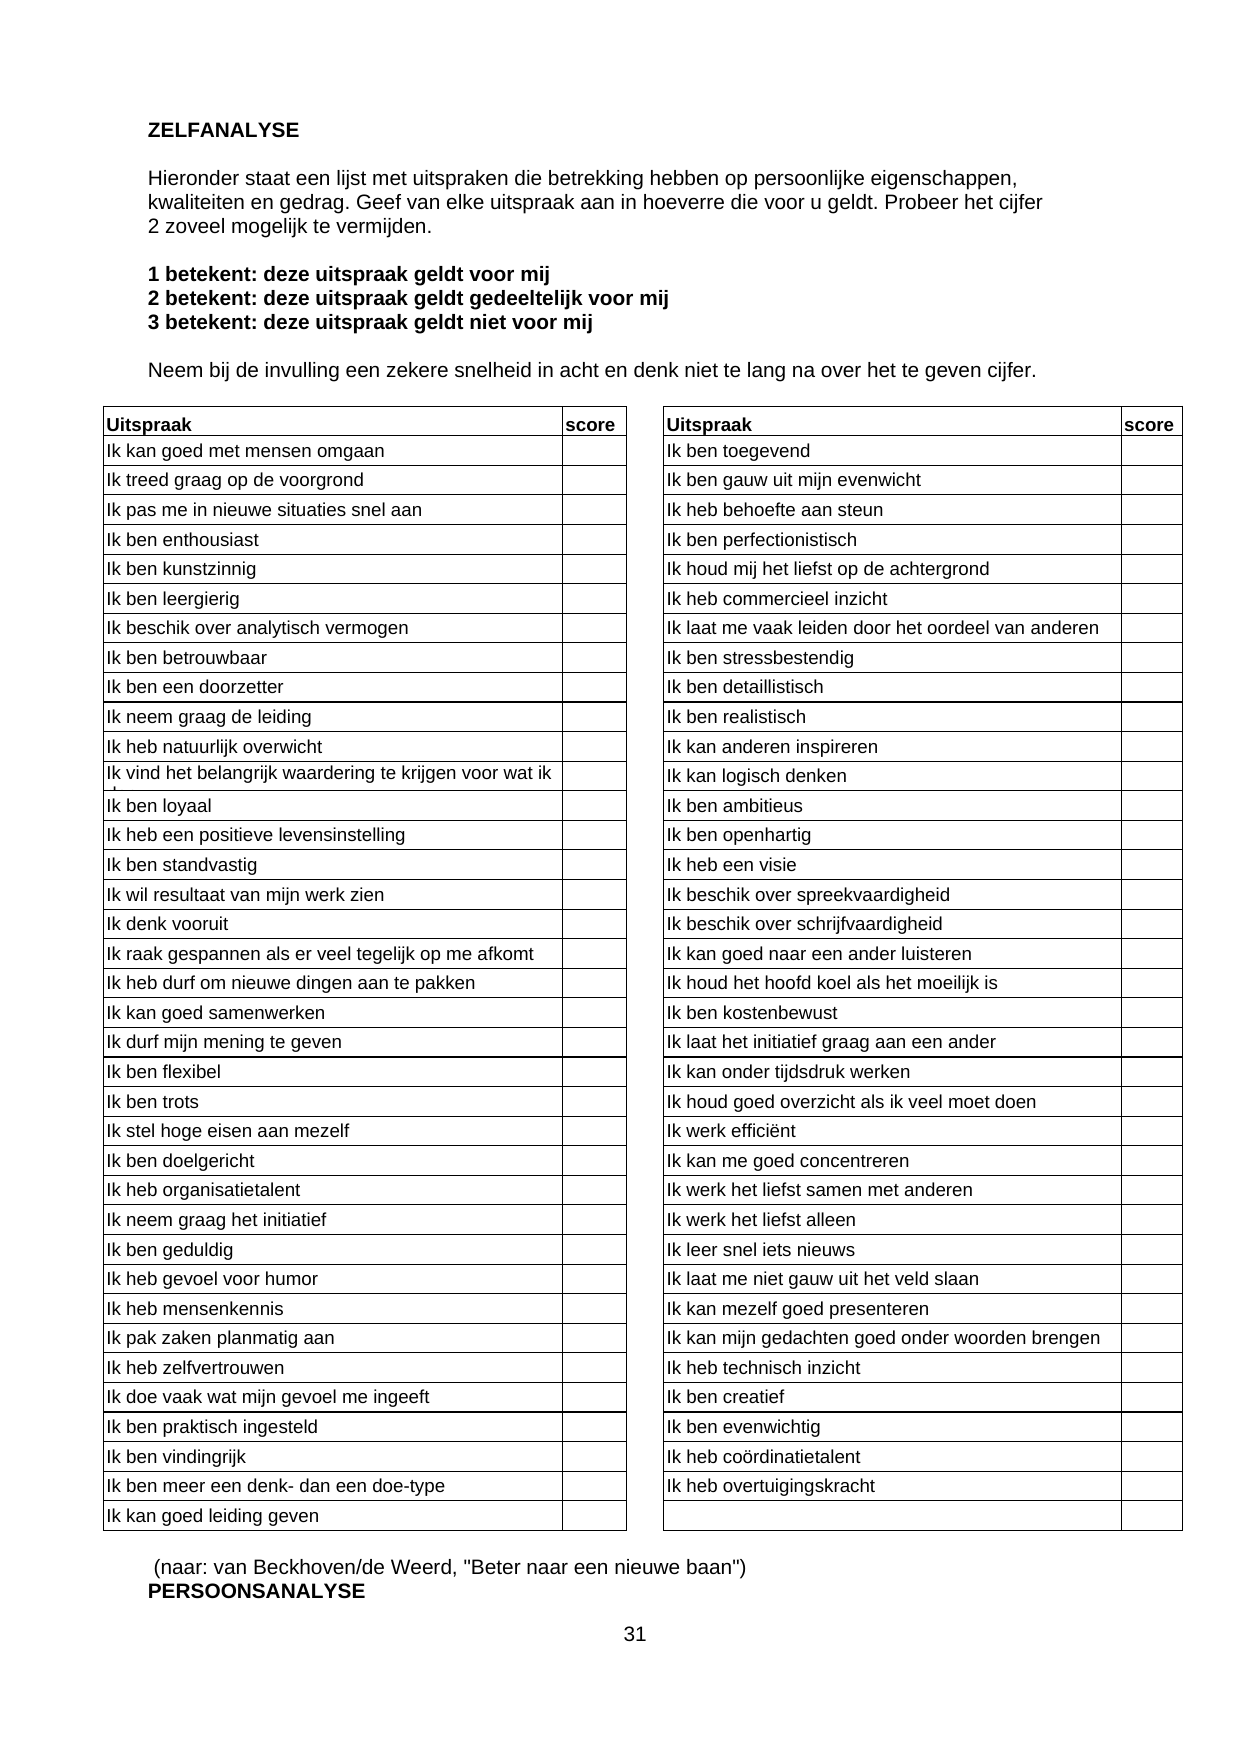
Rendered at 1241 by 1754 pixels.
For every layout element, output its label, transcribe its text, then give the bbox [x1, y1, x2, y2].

table_cell [563, 555, 626, 583]
table_cell [563, 1117, 626, 1145]
table_cell [563, 703, 626, 731]
table_cell [1122, 1146, 1182, 1175]
table_cell Ik heb coördinatietalent [664, 1442, 1121, 1471]
table_cell Ik ben flexibel [104, 1058, 562, 1086]
table_cell Ik ben betrouwbaar [104, 643, 562, 672]
table_cell [563, 910, 626, 938]
table_cell [563, 1146, 626, 1175]
text ZELFANALYSE [148, 118, 1122, 142]
table_cell Ik denk vooruit [104, 910, 562, 938]
table_cell [1122, 791, 1182, 820]
table_cell [627, 613, 663, 642]
table_cell [563, 1176, 626, 1204]
table_cell [563, 791, 626, 820]
table_cell Ik stel hoge eisen aan mezelf [104, 1117, 562, 1145]
table_cell [1122, 1235, 1182, 1263]
table_cell Ik ben enthousiast [104, 525, 562, 553]
table_cell Ik ben meer een denk- dan een doe-type [104, 1472, 562, 1500]
table_cell [1122, 1087, 1182, 1116]
table_header score [1122, 407, 1182, 435]
table_cell Ik beschik over schrijfvaardigheid [664, 910, 1121, 938]
table_cell [627, 435, 663, 465]
table_cell [1122, 1442, 1182, 1471]
table_cell Ik heb overtuigingskracht [664, 1472, 1121, 1500]
table_cell [1122, 850, 1182, 879]
table_cell [1122, 584, 1182, 613]
table_cell [1122, 969, 1182, 997]
table_cell [563, 1324, 626, 1352]
table_cell Ik kan anderen inspireren [664, 732, 1121, 761]
table_cell [1122, 555, 1182, 583]
table_cell [627, 1411, 663, 1441]
table_cell [1122, 762, 1182, 790]
table_cell Ik beschik over spreekvaardigheid [664, 880, 1121, 908]
table_cell [627, 761, 663, 790]
table_cell Ik kan goed met mensen omgaan [104, 436, 562, 465]
table_cell [1122, 1501, 1182, 1530]
table_cell [627, 879, 663, 908]
table_cell [1122, 614, 1182, 642]
table_cell [563, 1383, 626, 1411]
table_cell Ik heb een visie [664, 850, 1121, 879]
table_cell [627, 701, 663, 731]
table_cell [627, 1471, 663, 1500]
table_cell [627, 1441, 663, 1471]
table_cell Ik treed graag op de voorgrond [104, 466, 562, 494]
table_cell Ik ben ambitieus [664, 791, 1121, 820]
table_header Uitspraak [664, 407, 1121, 435]
table_cell [1122, 673, 1182, 701]
table_cell [627, 672, 663, 701]
table_cell [664, 1501, 1121, 1530]
table_cell Ik kan goed naar een ander luisteren [664, 939, 1121, 968]
table_cell [1122, 1058, 1182, 1086]
table_cell Ik heb commercieel inzicht [664, 584, 1121, 613]
table_cell [563, 732, 626, 761]
table_cell Ik heb natuurlijk overwicht [104, 732, 562, 761]
table_cell [627, 1204, 663, 1234]
table_cell [563, 939, 626, 968]
table_cell [563, 673, 626, 701]
table_cell [627, 1027, 663, 1056]
table_cell [1122, 703, 1182, 731]
table_cell [627, 1500, 663, 1530]
table_cell [563, 614, 626, 642]
table_cell [627, 1293, 663, 1323]
table_cell Ik laat me vaak leiden door het oordeel van anderen [664, 614, 1121, 642]
table_cell [627, 997, 663, 1027]
table_cell [563, 1353, 626, 1382]
text 1 betekent: deze uitspraak geldt voor mij [148, 262, 1122, 286]
table_cell [1122, 1472, 1182, 1500]
table_cell Ik neem graag het initiatief [104, 1205, 562, 1234]
table_cell [563, 436, 626, 465]
table_cell Ik ben praktisch ingesteld [104, 1413, 562, 1441]
table_cell [627, 820, 663, 849]
table_header score [563, 407, 626, 435]
table_cell Ik laat het initiatief graag aan een ander [664, 1028, 1121, 1056]
table_cell [627, 1056, 663, 1086]
table_cell Ik pas me in nieuwe situaties snel aan [104, 495, 562, 524]
table_cell Ik ben vindingrijk [104, 1442, 562, 1471]
table_cell [563, 1087, 626, 1116]
table_cell [627, 465, 663, 494]
text 2 zoveel mogelijk te vermijden. [148, 214, 1122, 238]
text Hieronder staat een lijst met uitspraken die betrekking hebben op persoonlijke eigenschappen, [148, 166, 1122, 190]
table_cell Ik ben perfectionistisch [664, 525, 1121, 553]
table_cell [1122, 495, 1182, 524]
table_cell Ik pak zaken planmatig aan [104, 1324, 562, 1352]
table_cell [563, 1472, 626, 1500]
table_cell [627, 731, 663, 761]
table_cell [1122, 436, 1182, 465]
table_cell Ik ben kunstzinnig [104, 555, 562, 583]
table_cell [563, 466, 626, 494]
table_cell Ik werk efficiënt [664, 1117, 1121, 1145]
table_cell [563, 1235, 626, 1263]
text (naar: van Beckhoven/de Weerd, "Beter naar een nieuwe baan") [148, 1555, 1122, 1579]
table_cell Ik heb behoefte aan steun [664, 495, 1121, 524]
table_cell Ik kan logisch denken [664, 762, 1121, 790]
table_cell [563, 1413, 626, 1441]
table_cell Ik ben doelgericht [104, 1146, 562, 1175]
table_cell [627, 1382, 663, 1411]
text 2 betekent: deze uitspraak geldt gedeeltelijk voor mij [148, 286, 1122, 310]
table_cell [563, 495, 626, 524]
table_cell [1122, 1265, 1182, 1293]
table_cell [627, 1116, 663, 1145]
table_cell [1122, 910, 1182, 938]
table_cell [1122, 1353, 1182, 1382]
table_cell Ik vind het belangrijk waardering te krijgen voor wat ik doe [104, 762, 562, 790]
table_cell [563, 525, 626, 553]
table_cell [1122, 1117, 1182, 1145]
text 3 betekent: deze uitspraak geldt niet voor mij [148, 310, 1122, 334]
table_cell [627, 642, 663, 672]
table_cell [627, 938, 663, 968]
table_cell Ik laat me niet gauw uit het veld slaan [664, 1265, 1121, 1293]
table_cell [1122, 1205, 1182, 1234]
table_cell Ik doe vaak wat mijn gevoel me ingeeft [104, 1383, 562, 1411]
table_cell [1122, 1294, 1182, 1323]
table_cell [627, 524, 663, 553]
table_cell [563, 850, 626, 879]
table_cell [627, 849, 663, 879]
table_cell [563, 880, 626, 908]
table_cell Ik werk het liefst alleen [664, 1205, 1121, 1234]
table_cell Ik wil resultaat van mijn werk zien [104, 880, 562, 908]
table_cell Ik heb organisatietalent [104, 1176, 562, 1204]
table_cell [627, 554, 663, 583]
table_cell [1122, 1324, 1182, 1352]
table_cell [1122, 1028, 1182, 1056]
table_cell [563, 643, 626, 672]
table_cell [1122, 998, 1182, 1027]
table_cell [627, 1264, 663, 1293]
table_cell Ik kan mezelf goed presenteren [664, 1294, 1121, 1323]
table_cell Ik ben een doorzetter [104, 673, 562, 701]
table_cell [563, 762, 626, 790]
table_cell [1122, 525, 1182, 553]
table_cell Ik ben evenwichtig [664, 1413, 1121, 1441]
table_cell [563, 1265, 626, 1293]
table_cell [563, 1205, 626, 1234]
text kwaliteiten en gedrag. Geef van elke uitspraak aan in hoeverre die voor u geldt. Probeer het cijfer [148, 190, 1122, 214]
table_cell Ik ben loyaal [104, 791, 562, 820]
table_cell Ik kan goed leiding geven [104, 1501, 562, 1530]
table_cell Ik ben gauw uit mijn evenwicht [664, 466, 1121, 494]
table_cell [627, 909, 663, 938]
table_cell Ik durf mijn mening te geven [104, 1028, 562, 1056]
table_cell Ik neem graag de leiding [104, 703, 562, 731]
table_cell [627, 1145, 663, 1175]
table_cell [1122, 643, 1182, 672]
table_cell [627, 494, 663, 524]
table_cell Ik ben geduldig [104, 1235, 562, 1263]
table_cell [1122, 880, 1182, 908]
table_cell [563, 1028, 626, 1056]
table_cell Ik ben detaillistisch [664, 673, 1121, 701]
table_cell [627, 790, 663, 820]
table_cell [627, 1352, 663, 1382]
table_cell Ik heb zelfvertrouwen [104, 1353, 562, 1382]
text PERSOONSANALYSE [148, 1579, 1122, 1603]
table_cell [563, 584, 626, 613]
table_cell [563, 1442, 626, 1471]
table_cell [1122, 1383, 1182, 1411]
table_cell Ik houd mij het liefst op de achtergrond [664, 555, 1121, 583]
table_cell Ik ben standvastig [104, 850, 562, 879]
table_cell [563, 1058, 626, 1086]
table_cell [627, 1175, 663, 1204]
table_cell Ik heb mensenkennis [104, 1294, 562, 1323]
table_cell [563, 821, 626, 849]
table_cell [1122, 466, 1182, 494]
table_cell [1122, 1176, 1182, 1204]
table_cell Ik raak gespannen als er veel tegelijk op me afkomt [104, 939, 562, 968]
table_cell [563, 1501, 626, 1530]
table_cell Ik heb gevoel voor humor [104, 1265, 562, 1293]
table_header [627, 406, 663, 435]
table_cell Ik heb technisch inzicht [664, 1353, 1121, 1382]
table_cell Ik ben trots [104, 1087, 562, 1116]
table_cell Ik ben realistisch [664, 703, 1121, 731]
table_cell Ik houd goed overzicht als ik veel moet doen [664, 1087, 1121, 1116]
table_cell Ik kan mijn gedachten goed onder woorden brengen [664, 1324, 1121, 1352]
table_cell [1122, 821, 1182, 849]
table_cell Ik werk het liefst samen met anderen [664, 1176, 1121, 1204]
table_cell [1122, 1413, 1182, 1441]
table_header Uitspraak [104, 407, 562, 435]
table_cell Ik leer snel iets nieuws [664, 1235, 1121, 1263]
table_cell [563, 1294, 626, 1323]
table_cell [627, 1234, 663, 1263]
table_cell [627, 583, 663, 613]
table_cell Ik houd het hoofd koel als het moeilijk is [664, 969, 1121, 997]
table_cell [563, 969, 626, 997]
table_cell Ik ben stressbestendig [664, 643, 1121, 672]
table_cell [1122, 939, 1182, 968]
table_cell Ik kan onder tijdsdruk werken [664, 1058, 1121, 1086]
table_cell [627, 968, 663, 997]
table_cell Ik kan me goed concentreren [664, 1146, 1121, 1175]
table_cell Ik ben toegevend [664, 436, 1121, 465]
table_cell Ik heb een positieve levensinstelling [104, 821, 562, 849]
text Neem bij de invulling een zekere snelheid in acht en denk niet te lang na over het te geven cijfer. [148, 358, 1122, 382]
table_cell [563, 998, 626, 1027]
table_cell Ik ben openhartig [664, 821, 1121, 849]
table_cell Ik kan goed samenwerken [104, 998, 562, 1027]
table_cell Ik heb durf om nieuwe dingen aan te pakken [104, 969, 562, 997]
table_cell [627, 1323, 663, 1352]
table_cell [1122, 732, 1182, 761]
table_cell Ik ben creatief [664, 1383, 1121, 1411]
table_cell Ik ben kostenbewust [664, 998, 1121, 1027]
table_cell Ik ben leergierig [104, 584, 562, 613]
table_cell Ik beschik over analytisch vermogen [104, 614, 562, 642]
table_cell [627, 1086, 663, 1116]
